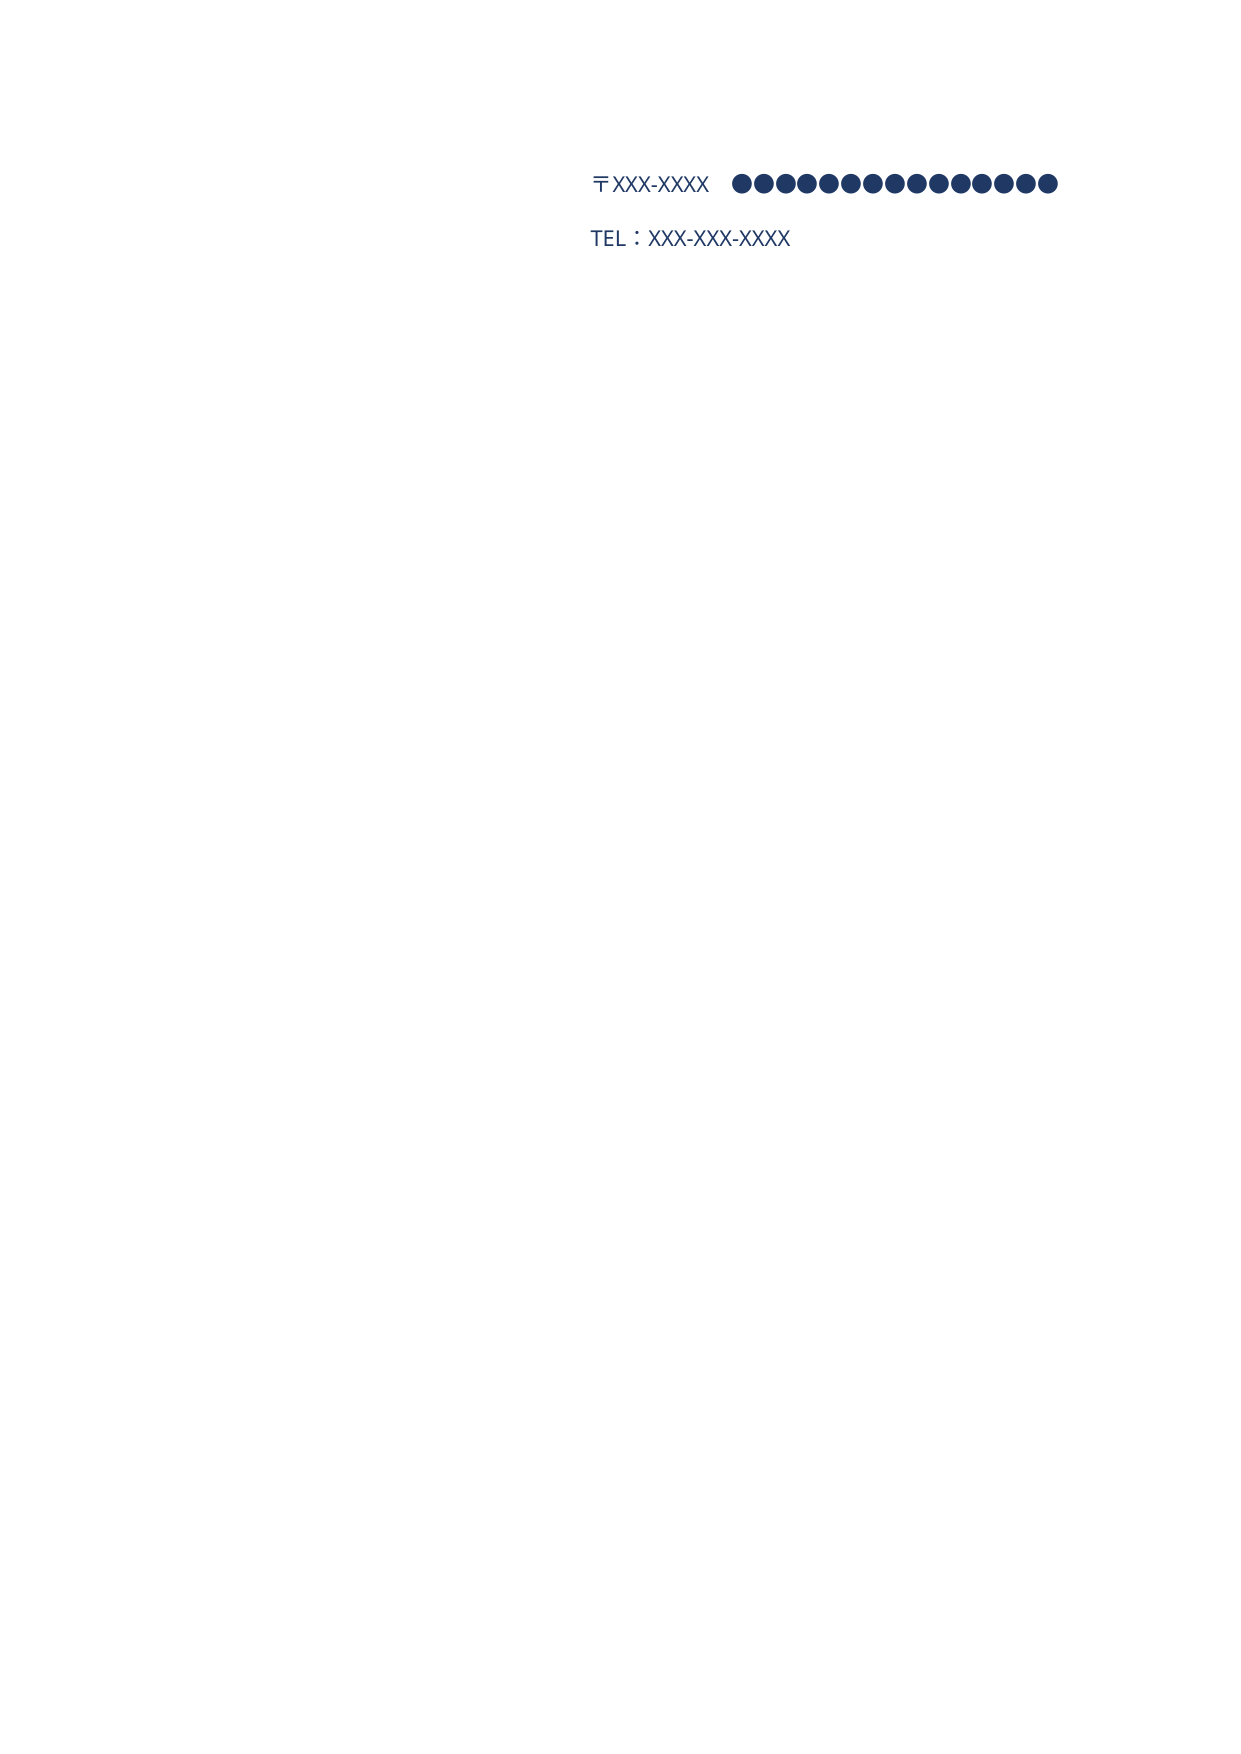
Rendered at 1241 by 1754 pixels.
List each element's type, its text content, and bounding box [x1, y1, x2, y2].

text TEL：XXX-XXX-XXXX [112, 218, 1128, 255]
text 〒XXX-XXXX ●●●●●●●●●●●●●●● [112, 164, 1128, 202]
